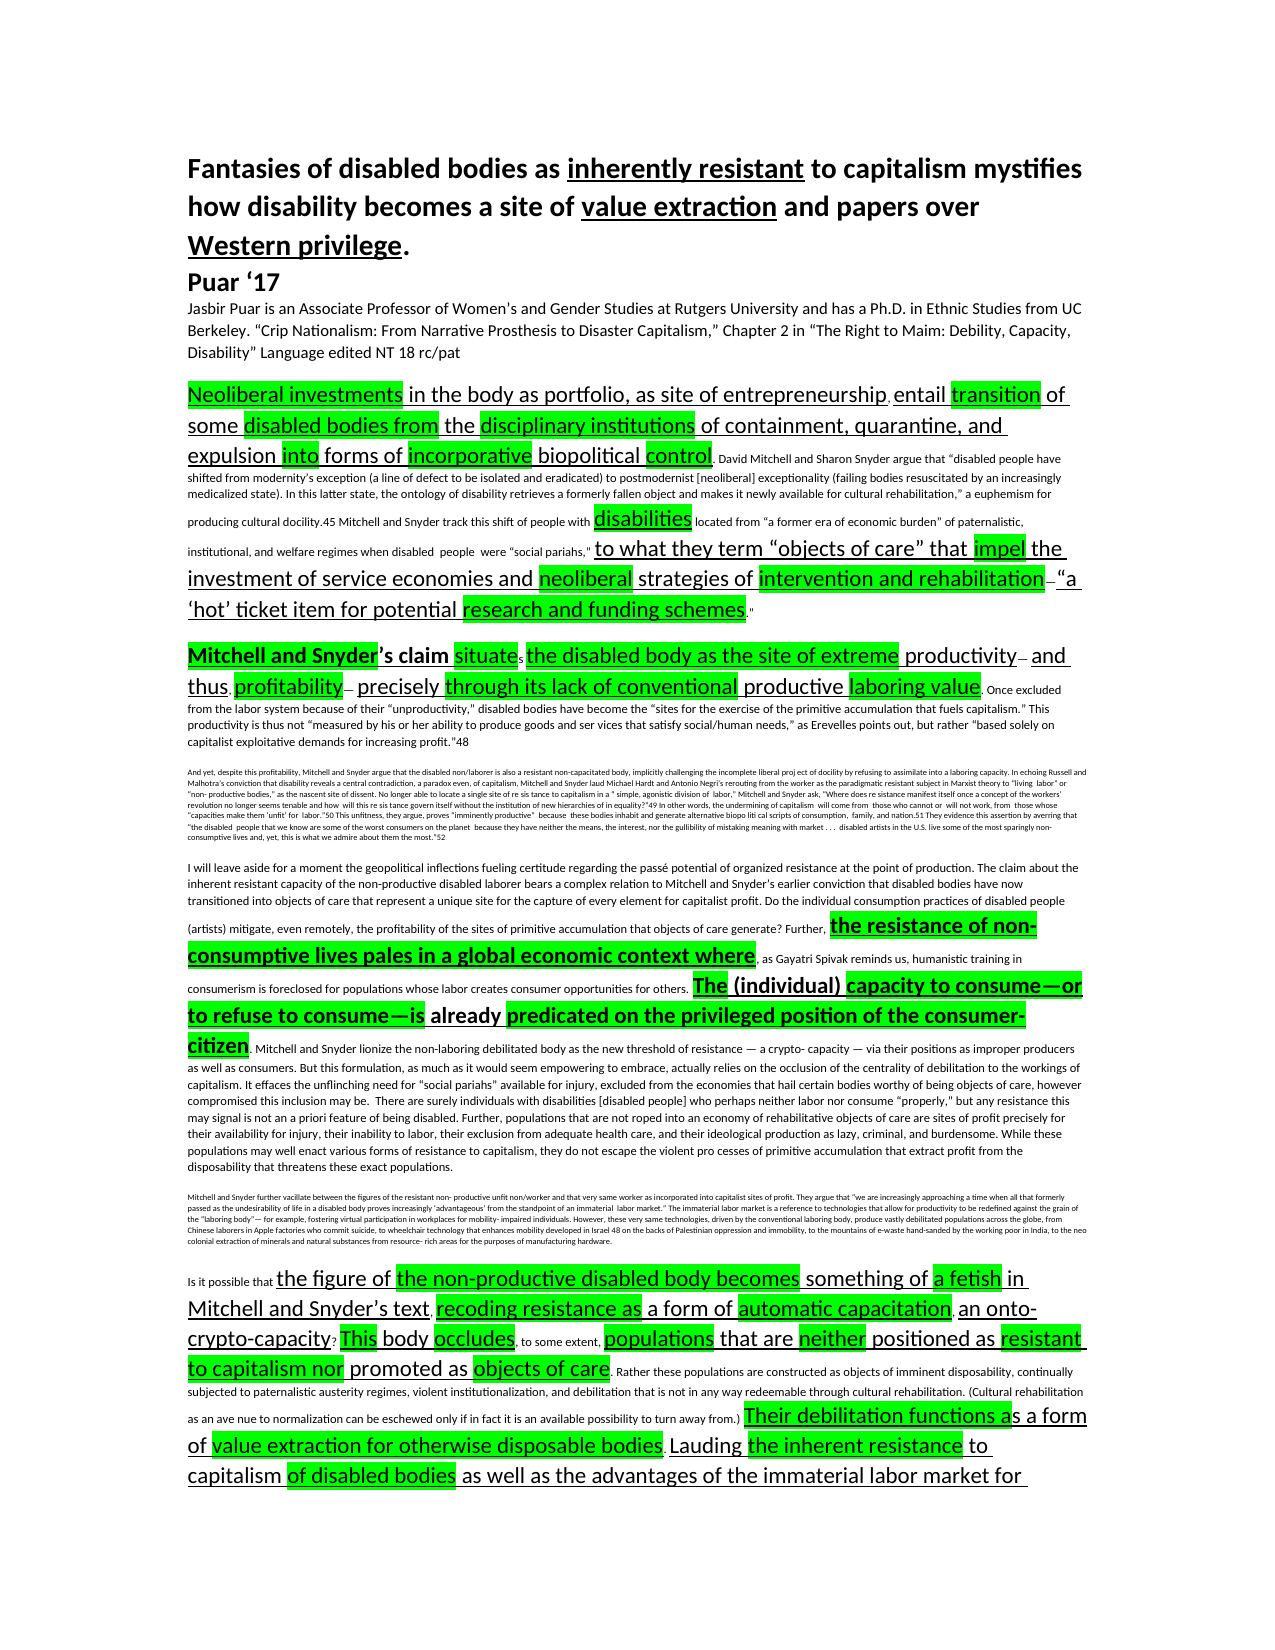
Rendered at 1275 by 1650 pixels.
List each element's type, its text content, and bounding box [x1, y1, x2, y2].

text Mitchell and Snyder’s claim situates the disabled body as the site of extreme productivity— and thus, profitability— precisely through its lack of conventional productive laboring value. Once excluded from the labor system because of their “unproductivity,” disabled bodies have become the “sites for the exercise of the primitive accumulation that fuels capitalism.” This productivity is thus not “measured by his or her ability to produce goods and ser vices that satisfy social/human needs,” as Erevelles points out, but rather “based solely on capitalist exploitative demands for increasing profit.”48 [187, 642, 1087, 749]
subtitle Fantasies of disabled bodies as inherently resistant to capitalism mystifies how disability becomes a site of value extraction and papers over Western privilege. [187, 150, 1087, 262]
text Puar ‘17 [187, 265, 1087, 298]
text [187, 1264, 1087, 1490]
text Neoliberal investments in the body as portfolio, as site of entrepreneurship, entail transition of some disabled bodies from the disciplinary institutions of containment, quarantine, and expulsion into forms of incorporative biopolitical control. David Mitchell and Sharon Snyder argue that “disabled people have shifted from modernity’s exception (a line of defect to be isolated and eradicated) to postmodernist [neoliberal] exceptionality (failing bodies resuscitated by an increasingly medicalized state). In this latter state, the ontology of disability retrieves a formerly fallen object and makes it newly available for cultural rehabilitation,” a euphemism for producing cultural docility.45 Mitchell and Snyder track this shift of people with disabilities located from “a former era of economic burden” of paternalistic, institutional, and welfare regimes when disabled people were “social pariahs,” to what they term “objects of care” that impel the investment of service economies and neoliberal strategies of intervention and rehabilitation—“a ‘hot’ ticket item for potential research and funding schemes.” [187, 381, 1087, 623]
text I will leave aside for a moment the geopolitical inflections fueling certitude regarding the passé potential of organized resistance at the point of production. The claim about the inherent resistant capacity of the non-productive disabled laborer bears a complex relation to Mitchell and Snyder’s earlier conviction that disabled bodies have now transitioned into objects of care that represent a unique site for the capture of every element for capitalist profit. Do the individual consumption practices of disabled people (artists) mitigate, even remotely, the profitability of the sites of primitive accumulation that objects of care generate? Further, the resistance of non-consumptive lives pales in a global economic context where, as Gayatri Spivak reminds us, humanistic training in consumerism is foreclosed for populations whose labor creates consumer opportunities for others. The (individual) capacity to consume—or to refuse to consume—is already predicated on the privileged position of the consumer-citizen. Mitchell and Snyder lionize the non-laboring debilitated body as the new threshold of resistance — a crypto- capacity — via their positions as improper producers as well as consumers. But this formulation, as much as it would seem empowering to embrace, actually relies on the occlusion of the centrality of debilitation to the workings of capitalism. It effaces the unflinching need for “social pariahs” available for injury, excluded from the economies that hail certain bodies worthy of being objects of care, however compromised this inclusion may be. There are surely individuals with disabilities [disabled people] who perhaps neither labor nor consume “properly,” but any resistance this may signal is not an a priori feature of being disabled. Further, populations that are not roped into an economy of rehabilitative objects of care are sites of profit precisely for their availability for injury, their inability to labor, their exclusion from adequate health care, and their ideological production as lazy, criminal, and burdensome. While these populations may well enact various forms of resistance to capitalism, they do not escape the violent pro cesses of primitive accumulation that extract profit from the disposability that threatens these exact populations. [187, 860, 1087, 1175]
text Jasbir Puar is an Associate Professor of Women’s and Gender Studies at Rutgers University and has a Ph.D. in Ethnic Studies from UC Berkeley. “Crip Nationalism: From Narrative Prosthesis to Disaster Capitalism,” Chapter 2 in “The Right to Maim: Debility, Capacity, Disability” Language edited NT 18 rc/pat [187, 298, 1087, 362]
